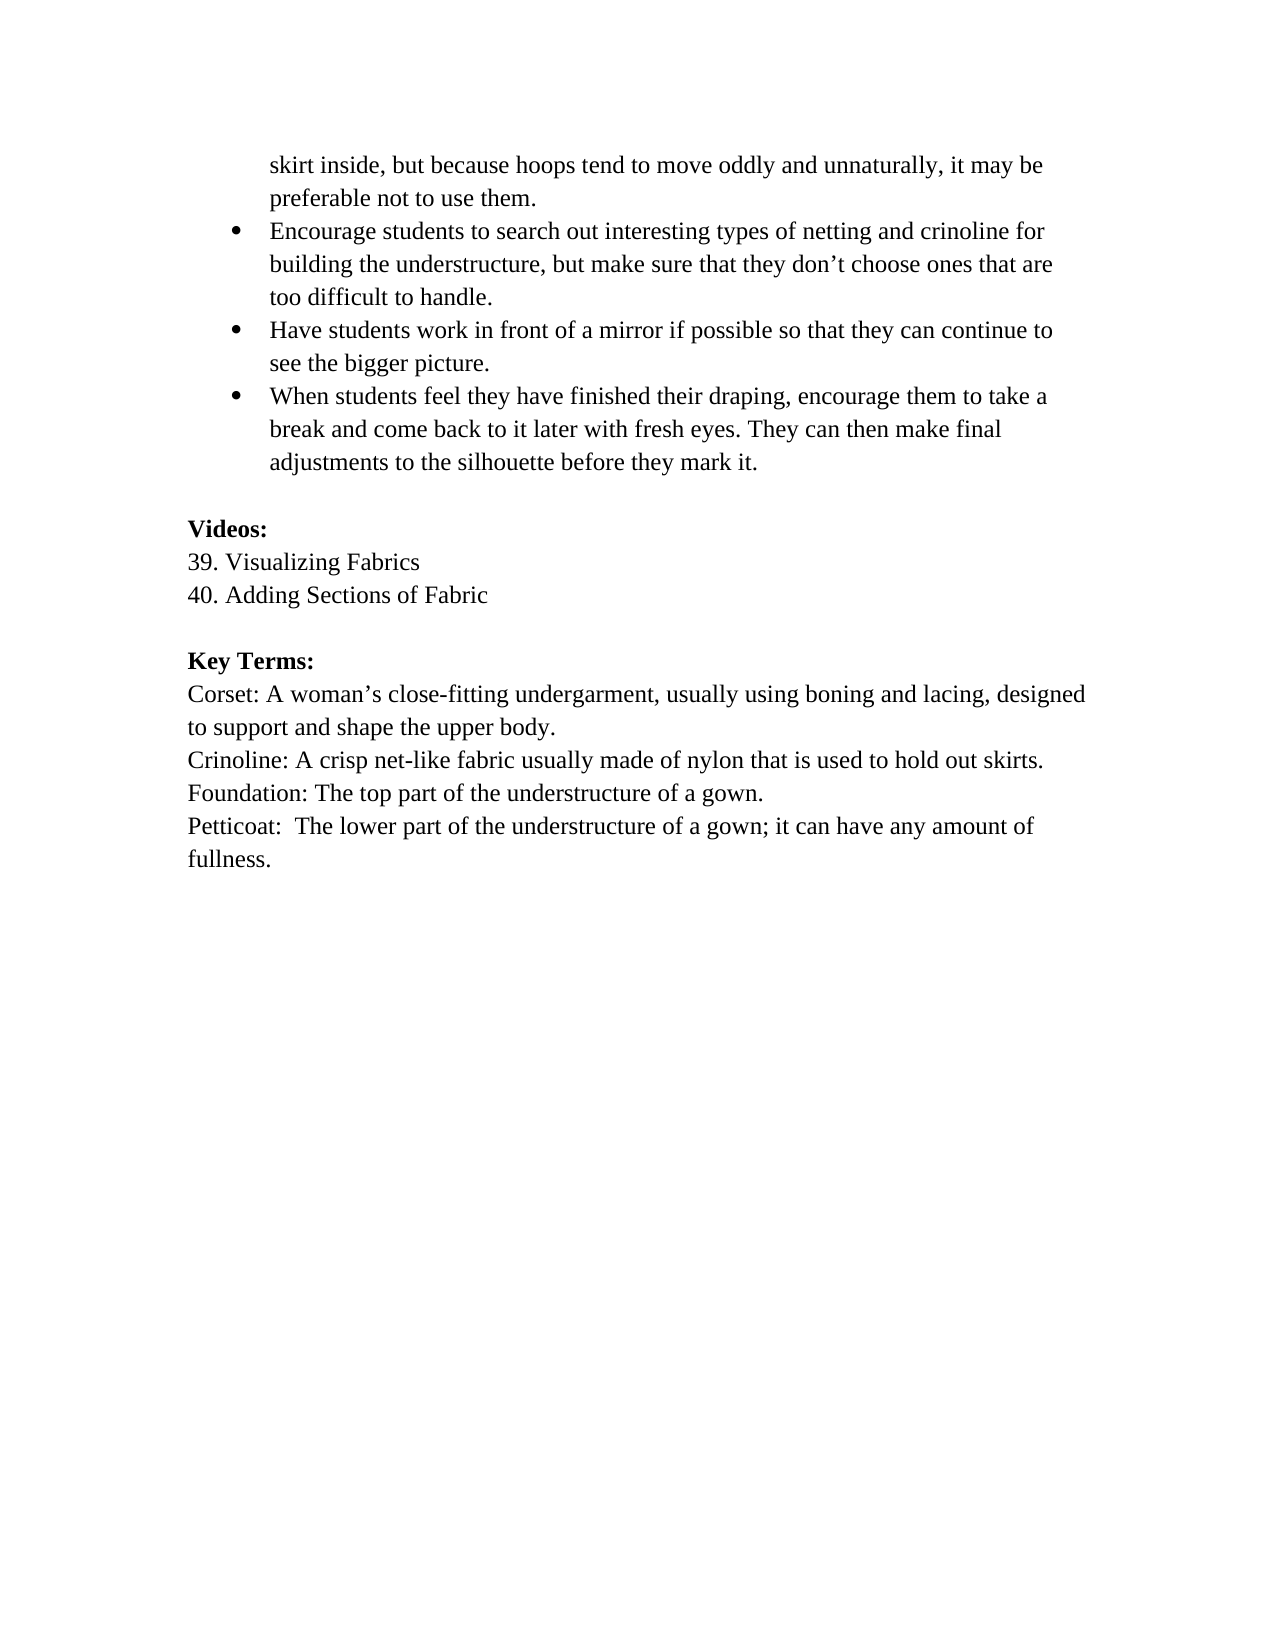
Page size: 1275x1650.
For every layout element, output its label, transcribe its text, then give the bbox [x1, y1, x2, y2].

list Have students work in front of a mirror if possible so that they can continue to see the bigger picture. [232, 315, 1087, 377]
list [232, 150, 1087, 212]
text Corset: A woman’s close-fitting undergarment, usually using boning and lacing, designed to support and shape the upper body. [187, 679, 1087, 741]
text 39. Visualizing Fabrics [187, 547, 1087, 576]
text Crinoline: A crisp net-like fabric usually made of nylon that is used to hold out skirts. [187, 745, 1087, 774]
list Encourage students to search out interesting types of netting and crinoline for building the understructure, but make sure that they don’t choose ones that are too difficult to handle. [232, 216, 1087, 311]
text Key Terms: [187, 646, 1087, 674]
list When students feel they have finished their draping, encourage them to take a break and come back to it later with fresh eyes. They can then make final adjustments to the silhouette before they mark it. [232, 381, 1087, 476]
text Foundation: The top part of the understructure of a gown. [187, 778, 1087, 807]
text 40. Adding Sections of Fabric [187, 580, 1087, 608]
text Videos: [187, 514, 1087, 542]
text Petticoat: The lower part of the understructure of a gown; it can have any amount of fullness. [187, 811, 1087, 873]
